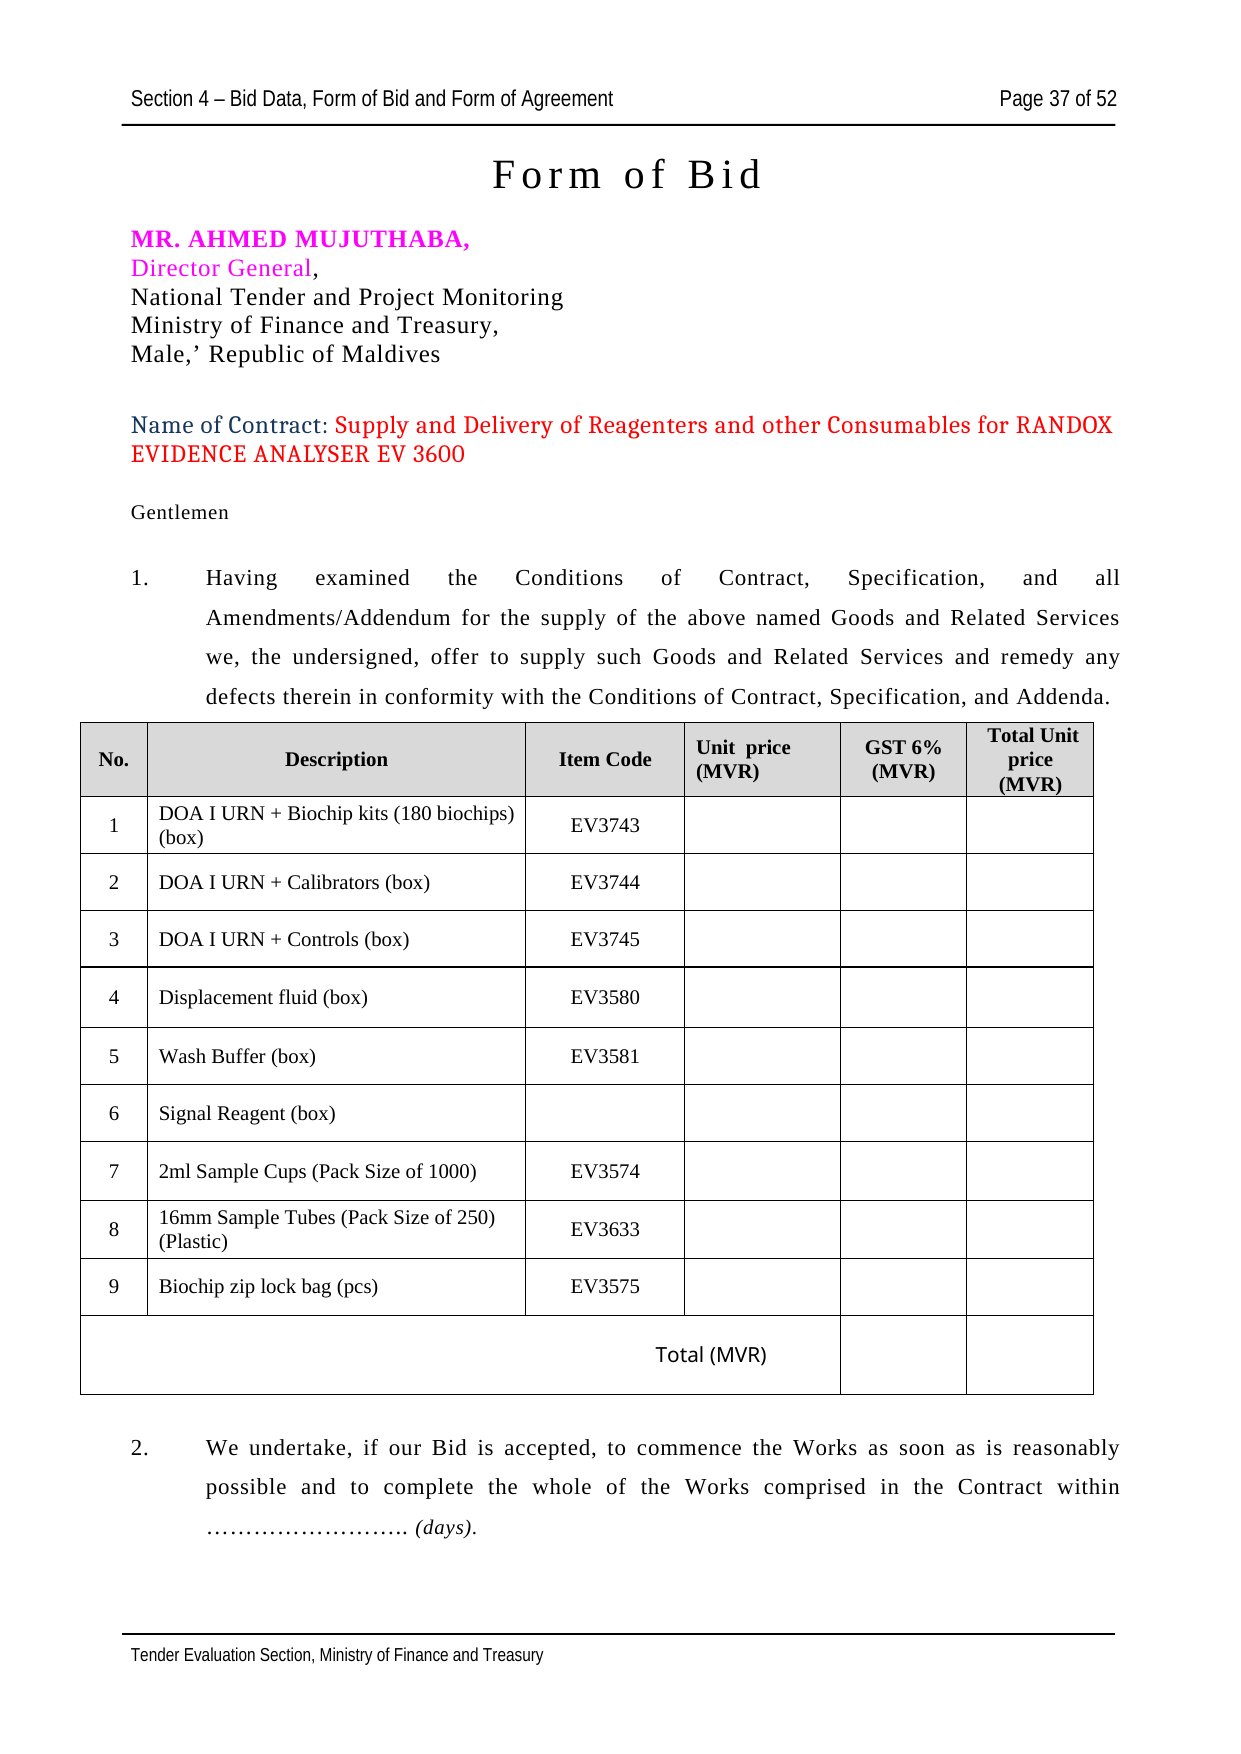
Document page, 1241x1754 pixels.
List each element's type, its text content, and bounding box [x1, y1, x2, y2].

table_cell [685, 968, 840, 1027]
table_cell [967, 1085, 1093, 1141]
table_cell [685, 854, 840, 910]
text Male,’ [131, 339, 1122, 368]
table_cell [841, 854, 966, 910]
table_cell 4 [81, 968, 147, 1027]
table_cell DOA I URN + Controls (box) [148, 911, 525, 966]
table_cell 1 [81, 797, 147, 853]
table_cell 3 [81, 911, 147, 966]
title Name of Contract: Supply and Delivery of Reagenters and other Consumables for RANDOX EVIDENCE ANALYSER EV 3600 [131, 411, 1122, 468]
text 2. We undertake, if our Bid is accepted, to commence the Works as soon as is reasonably possible and to complete the whole of the Works comprised in the Contract within …………………….. (days). [131, 1434, 1122, 1539]
table_cell Total (MVR) [81, 1316, 840, 1393]
table_cell [967, 968, 1093, 1027]
table_cell Signal Reagent (box) [148, 1085, 525, 1141]
table_header Total Unit price (MVR) [967, 723, 1093, 796]
table_cell EV3574 [526, 1142, 684, 1199]
table_cell [841, 797, 966, 853]
text Ministry of Finance and Treasury, [131, 310, 1122, 339]
table_cell 9 [81, 1259, 147, 1314]
table_cell 6 [81, 1085, 147, 1141]
table_cell DOA I URN + Calibrators (box) [148, 854, 525, 910]
table_cell [967, 1028, 1093, 1083]
table_cell [841, 1259, 966, 1314]
table_cell EV3575 [526, 1259, 684, 1314]
table_cell [685, 1259, 840, 1314]
table_cell [685, 797, 840, 853]
table_cell EV3633 [526, 1201, 684, 1257]
table_cell Wash Buffer (box) [148, 1028, 525, 1083]
table_cell [967, 1316, 1093, 1393]
table_cell [967, 1201, 1093, 1257]
list Having examined the Conditions of Contract, Specification, and all Amendments/Addendum for the supply of the above named Goods and Related Services we, the undersigned, offer to supply such Goods and Related Services and remedy any defects therein in conformity with the Conditions of Contract, Specification, and Addenda. [131, 564, 1122, 709]
table_cell [841, 1316, 966, 1393]
text MR. AHMED MUJUTHABA, [131, 224, 1122, 253]
table_cell [685, 1028, 840, 1083]
text Form of Bid [131, 150, 1122, 198]
table_header GST 6% (MVR) [841, 723, 966, 796]
table_cell 5 [81, 1028, 147, 1083]
table_cell 7 [81, 1142, 147, 1199]
table_cell [967, 797, 1093, 853]
table_cell [685, 911, 840, 966]
table_cell [685, 1085, 840, 1141]
table_cell Displacement fluid (box) [148, 968, 525, 1027]
table_header Unit price (MVR) [685, 723, 840, 796]
table_cell 2ml Sample Cups (Pack Size of 1000) [148, 1142, 525, 1199]
text Director General, [131, 253, 1122, 282]
table_cell [841, 1201, 966, 1257]
table_header Description [148, 723, 525, 796]
table_cell [526, 1085, 684, 1141]
table_header No. [81, 723, 147, 796]
table_cell EV3581 [526, 1028, 684, 1083]
table_cell EV3745 [526, 911, 684, 966]
table_cell EV3580 [526, 968, 684, 1027]
table_cell 8 [81, 1201, 147, 1257]
table_cell [967, 854, 1093, 910]
table_cell [841, 1142, 966, 1199]
table_cell [841, 968, 966, 1027]
table_cell EV3743 [526, 797, 684, 853]
text National Tender and Project Monitoring [131, 282, 1122, 310]
table_cell [841, 911, 966, 966]
table_cell Biochip zip lock bag (pcs) [148, 1259, 525, 1314]
table_cell 16mm Sample Tubes (Pack Size of 250) (Plastic) [148, 1201, 525, 1257]
text Gentlemen [131, 500, 1122, 524]
table_header Item Code [526, 723, 684, 796]
table_cell [841, 1085, 966, 1141]
table_cell [967, 1259, 1093, 1314]
table_cell [967, 1142, 1093, 1199]
table_cell [967, 911, 1093, 966]
table_cell [841, 1028, 966, 1083]
table_cell EV3744 [526, 854, 684, 910]
table_cell DOA I URN + Biochip kits (180 biochips) (box) [148, 797, 525, 853]
table_cell [685, 1201, 840, 1257]
table_cell 2 [81, 854, 147, 910]
table_cell [685, 1142, 840, 1199]
